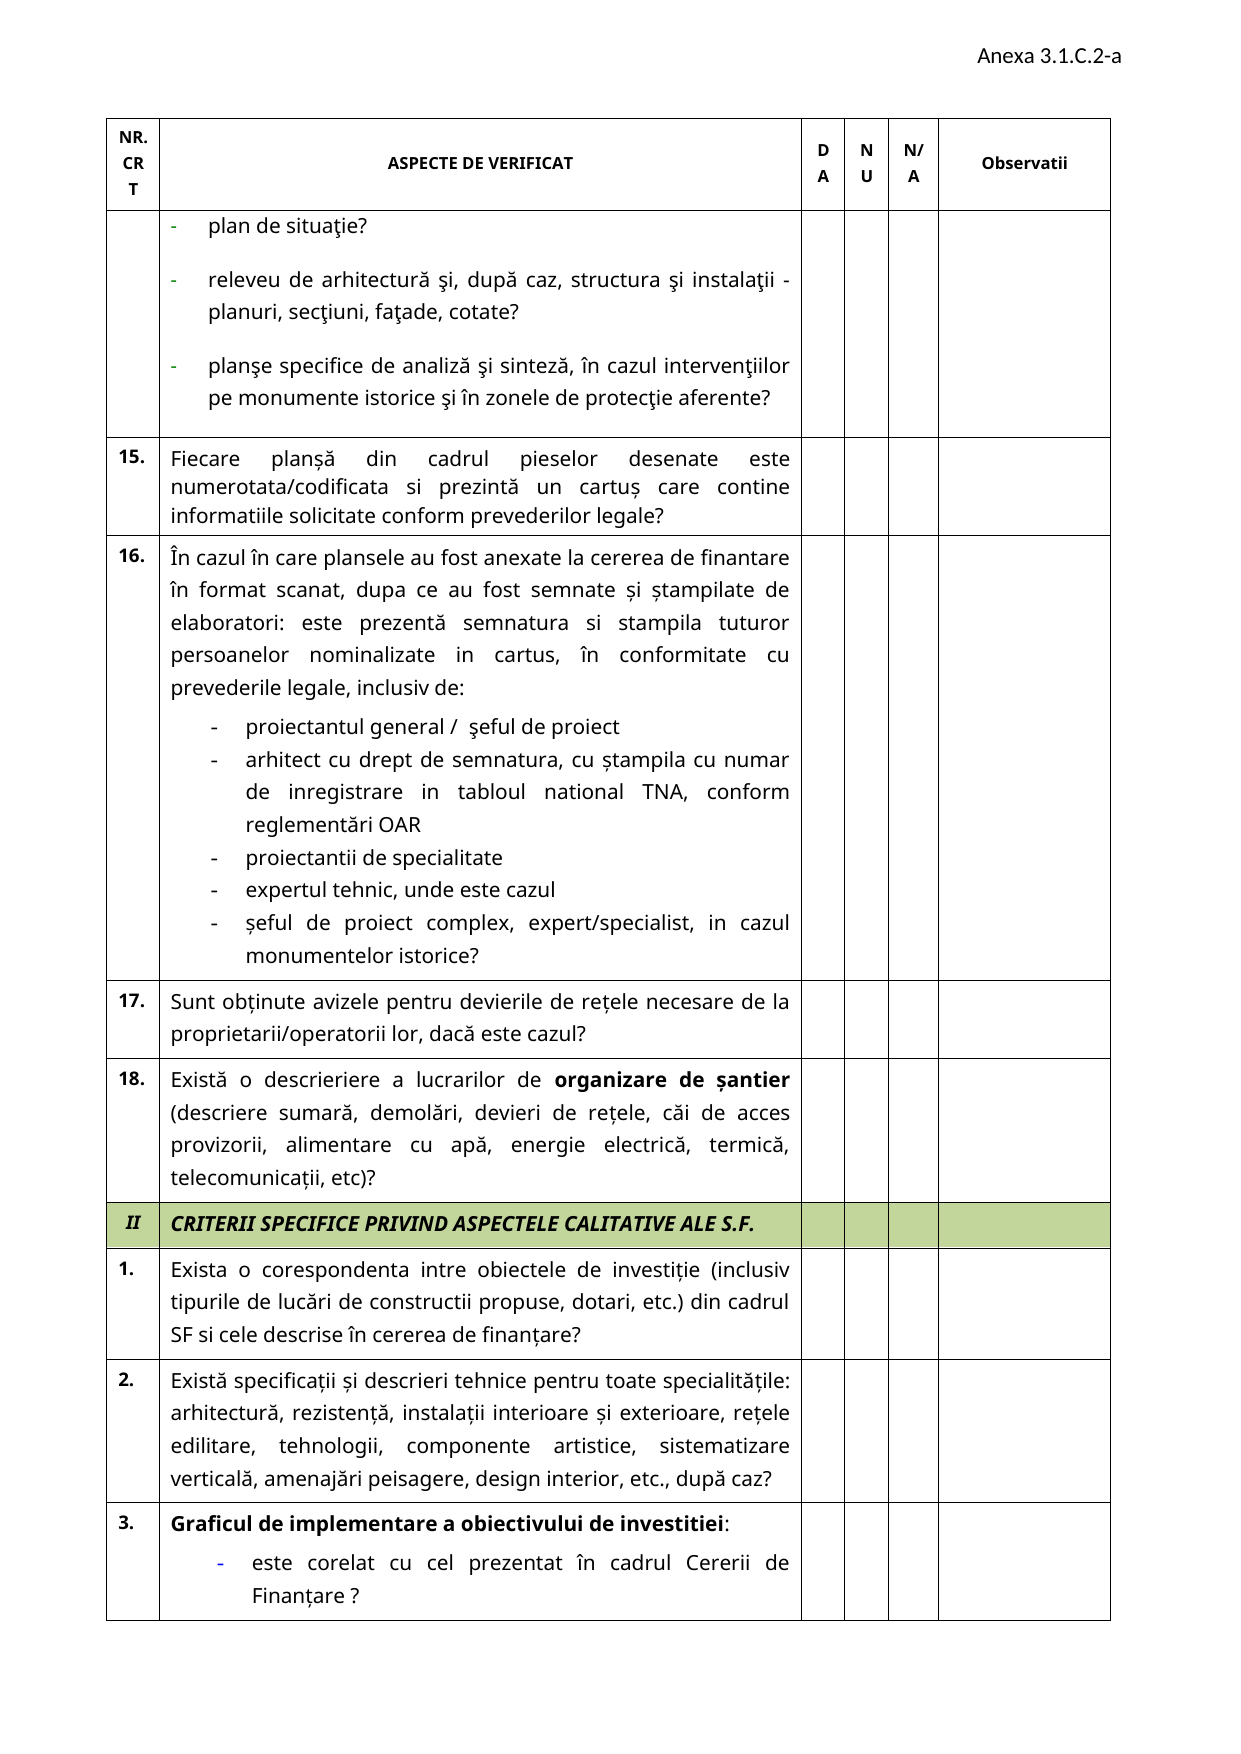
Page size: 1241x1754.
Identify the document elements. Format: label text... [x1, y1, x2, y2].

table_cell [845, 536, 888, 979]
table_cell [160, 211, 801, 437]
table_cell [889, 981, 938, 1058]
table_cell [107, 1249, 159, 1358]
table_header DA [802, 119, 844, 210]
table_cell [802, 438, 844, 535]
table_cell [889, 211, 938, 437]
table_cell [107, 1059, 159, 1202]
table_cell [939, 1059, 1110, 1202]
table_cell [889, 438, 938, 535]
table_cell [939, 211, 1110, 437]
table_cell Exista o corespondenta intre obiectele de investiţie (inclusiv tipurile de lucări de constructii propuse, dotari, etc.) din cadrul SF si cele descrise în cererea de finanțare? [160, 1249, 801, 1358]
table_cell CRITERII SPECIFICE PRIVIND ASPECTELE CALITATIVE ALE S.F. [160, 1203, 801, 1247]
table_cell [939, 1249, 1110, 1358]
table_cell [939, 536, 1110, 979]
table_cell Există o descrieriere a lucrarilor de organizare de şantier (descriere sumară, demolări, devieri de rețele, căi de acces provizorii, alimentare cu apă, energie electrică, termică, telecomunicații, etc)? [160, 1059, 801, 1202]
table_cell [845, 211, 888, 437]
table_cell [939, 438, 1110, 535]
table_cell [802, 211, 844, 437]
table_cell [939, 981, 1110, 1058]
table_cell [802, 1503, 844, 1619]
table_cell [107, 1360, 159, 1502]
table_cell [107, 211, 159, 437]
table_cell [845, 1503, 888, 1619]
table_cell Fiecare planşă din cadrul pieselor desenate este numerotata/codificata si prezintă un cartuş care contine informatiile solicitate conform prevederilor legale? [160, 438, 801, 535]
table_header Observatii [939, 119, 1110, 210]
table_cell [845, 1203, 888, 1247]
table_cell [107, 981, 159, 1058]
table_header NU [845, 119, 888, 210]
table_cell [802, 536, 844, 979]
table_cell [845, 1249, 888, 1358]
table_cell [889, 1203, 938, 1247]
table_cell [939, 1503, 1110, 1619]
table_cell [889, 536, 938, 979]
table_cell [845, 438, 888, 535]
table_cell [160, 1503, 801, 1619]
table_cell [889, 1059, 938, 1202]
table_cell În cazul în care plansele au fost anexate la cererea de finantare în format scanat, dupa ce au fost semnate și ștampilate de elaboratori: este prezentă semnatura si stampila tuturor persoanelor nominalizate in cartus, în conformitate cu prevederile legale, inclusiv de: proiectantul general / şeful de proiect arhitect cu drept de semnatura, cu ștampila cu numar de inregistrare in tabloul national TNA, conform reglementări OAR proiectantii de specialitate expertul tehnic, unde este cazul șeful de proiect complex, expert/specialist, in cazul monumentelor istorice? [160, 536, 801, 979]
table_cell [802, 981, 844, 1058]
table_cell [802, 1203, 844, 1247]
table_header NR. CRT [107, 119, 159, 210]
table_cell [889, 1249, 938, 1358]
table_cell [845, 981, 888, 1058]
table_cell [845, 1360, 888, 1502]
table_cell [107, 438, 159, 535]
table_cell [107, 536, 159, 979]
table_cell [845, 1059, 888, 1202]
table_cell II [107, 1203, 159, 1247]
table_header N/A [889, 119, 938, 210]
table_cell [889, 1503, 938, 1619]
table_cell [939, 1360, 1110, 1502]
table_cell Există specificaţii şi descrieri tehnice pentru toate specialitățile: arhitectură, rezistență, instalații interioare şi exterioare, rețele edilitare, tehnologii, componente artistice, sistematizare verticală, amenajări peisagere, design interior, etc., după caz? [160, 1360, 801, 1502]
table_cell [939, 1203, 1110, 1247]
table_cell [889, 1360, 938, 1502]
table_cell [802, 1249, 844, 1358]
table_cell [107, 1503, 159, 1619]
table_cell [802, 1360, 844, 1502]
table_cell Sunt obținute avizele pentru devierile de rețele necesare de la proprietarii/operatorii lor, dacă este cazul? [160, 981, 801, 1058]
table_cell [802, 1059, 844, 1202]
table_header ASPECTE DE VERIFICAT [160, 119, 801, 210]
